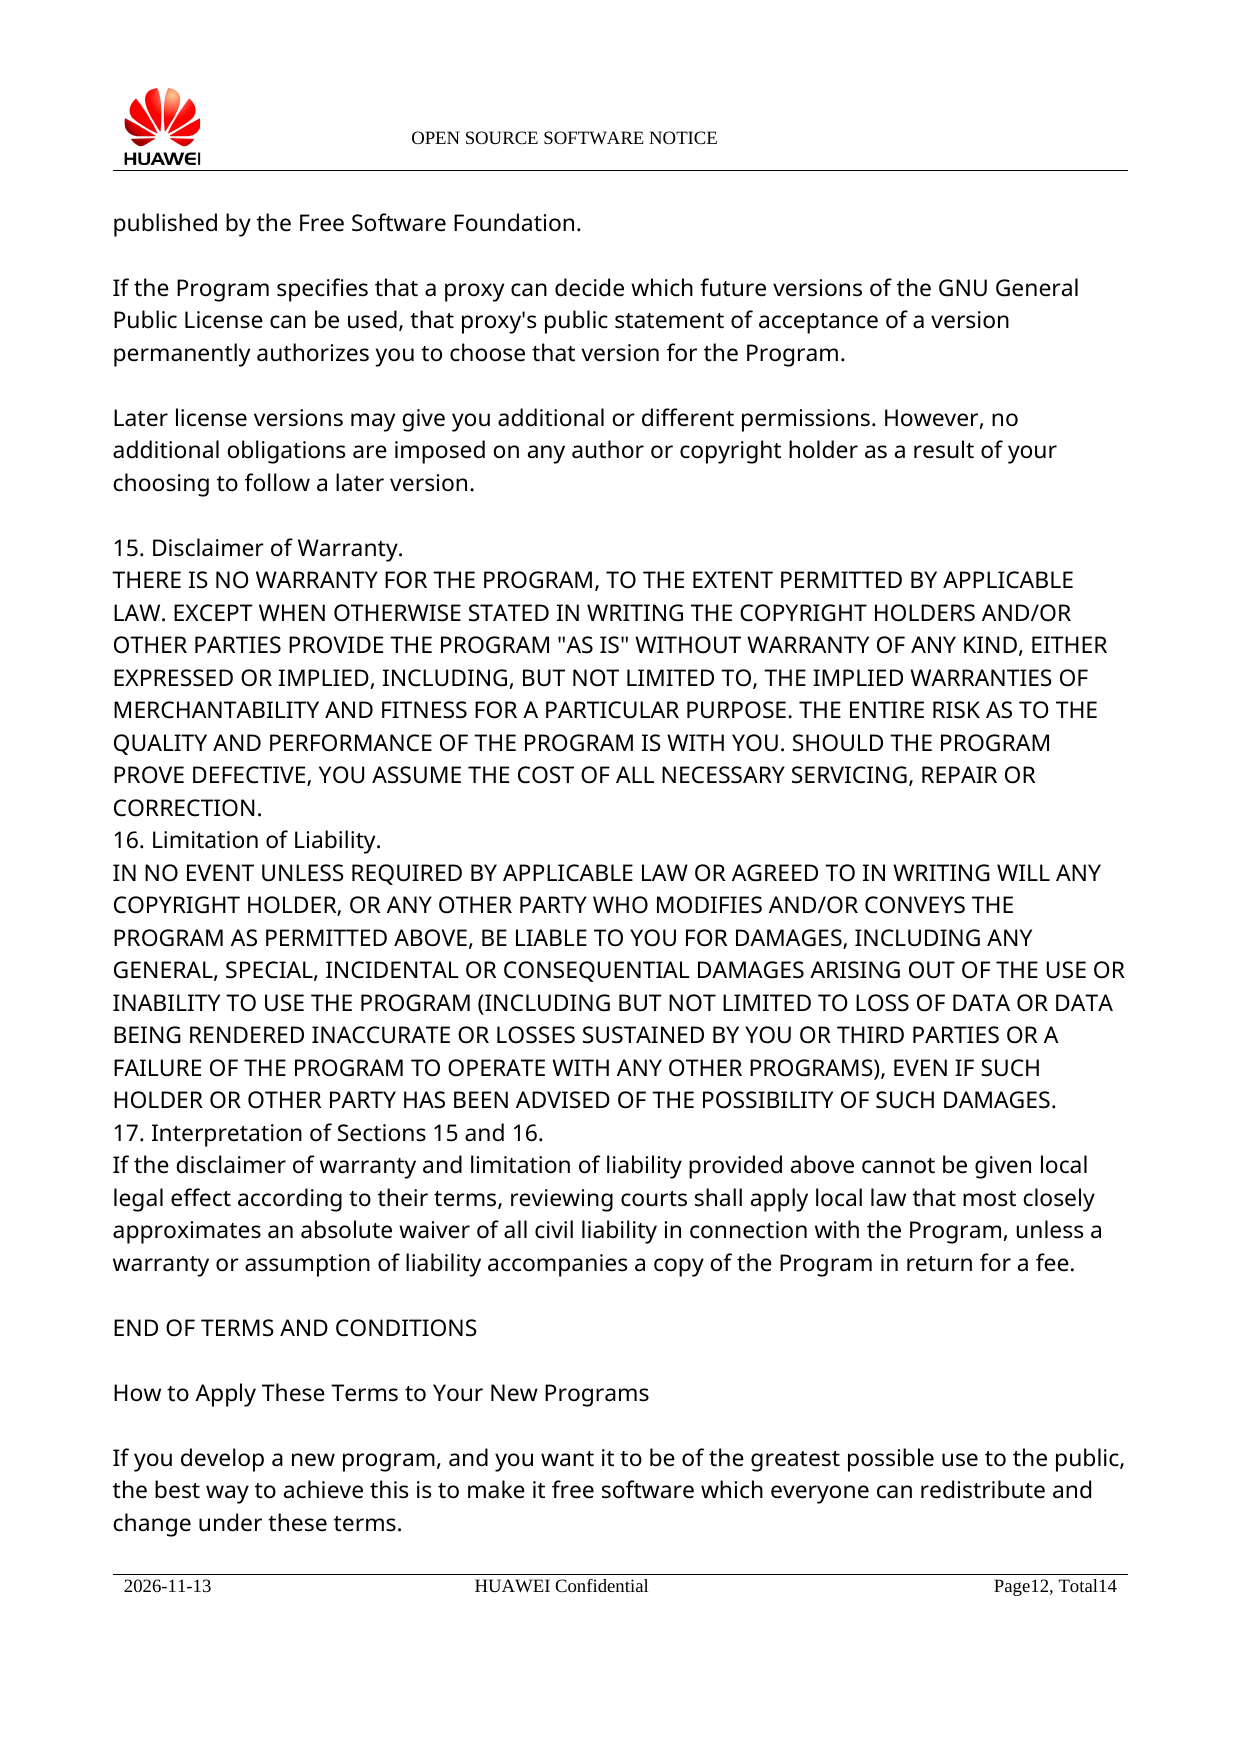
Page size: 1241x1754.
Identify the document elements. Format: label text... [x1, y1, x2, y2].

text How to Apply These Terms to Your New Programs [112, 1376, 1128, 1409]
text IN NO EVENT UNLESS REQUIRED BY APPLICABLE LAW OR AGREED TO IN WRITING WILL ANY COPYRIGHT HOLDER, OR ANY OTHER PARTY WHO MODIFIES AND/OR CONVEYS THE PROGRAM AS PERMITTED ABOVE, BE LIABLE TO YOU FOR DAMAGES, INCLUDING ANY GENERAL, SPECIAL, INCIDENTAL OR CONSEQUENTIAL DAMAGES ARISING OUT OF THE USE OR INABILITY TO USE THE PROGRAM (INCLUDING BUT NOT LIMITED TO LOSS OF DATA OR DATA BEING RENDERED INACCURATE OR LOSSES SUSTAINED BY YOU OR THIRD PARTIES OR A FAILURE OF THE PROGRAM TO OPERATE WITH ANY OTHER PROGRAMS), EVEN IF SUCH HOLDER OR OTHER PARTY HAS BEEN ADVISED OF THE POSSIBILITY OF SUCH DAMAGES. [112, 856, 1128, 1116]
text THERE IS NO WARRANTY FOR THE PROGRAM, TO THE EXTENT PERMITTED BY APPLICABLE LAW. EXCEPT WHEN OTHERWISE STATED IN WRITING THE COPYRIGHT HOLDERS AND/OR OTHER PARTIES PROVIDE THE PROGRAM "AS IS" WITHOUT WARRANTY OF ANY KIND, EITHER EXPRESSED OR IMPLIED, INCLUDING, BUT NOT LIMITED TO, THE IMPLIED WARRANTIES OF MERCHANTABILITY AND FITNESS FOR A PARTICULAR PURPOSE. THE ENTIRE RISK AS TO THE QUALITY AND PERFORMANCE OF THE PROGRAM IS WITH YOU. SHOULD THE PROGRAM PROVE DEFECTIVE, YOU ASSUME THE COST OF ALL NECESSARY SERVICING, REPAIR OR CORRECTION. [112, 564, 1128, 824]
picture [124, 88, 201, 165]
text If the Program specifies that a proxy can decide which future versions of the GNU General Public License can be used, that proxy's public statement of acceptance of a version permanently authorizes you to choose that version for the Program. [112, 271, 1128, 369]
text 15. Disclaimer of Warranty. [112, 531, 1128, 564]
text 17. Interpretation of Sections 15 and 16. [112, 1116, 1128, 1149]
text Later license versions may give you additional or different permissions. However, no additional obligations are imposed on any author or copyright holder as a result of your choosing to follow a later version. [112, 401, 1128, 499]
text If you develop a new program, and you want it to be of the greatest possible use to the public, the best way to achieve this is to make it free software which everyone can redistribute and change under these terms. [112, 1441, 1128, 1539]
text END OF TERMS AND CONDITIONS [112, 1311, 1128, 1344]
text If the disclaimer of warranty and limitation of liability provided above cannot be given local legal effect according to their terms, reviewing courts shall apply local law that most closely approximates an absolute waiver of all civil liability in connection with the Program, unless a warranty or assumption of liability accompanies a copy of the Program in return for a fee. [112, 1149, 1128, 1279]
text 16. Limitation of Liability. [112, 824, 1128, 856]
